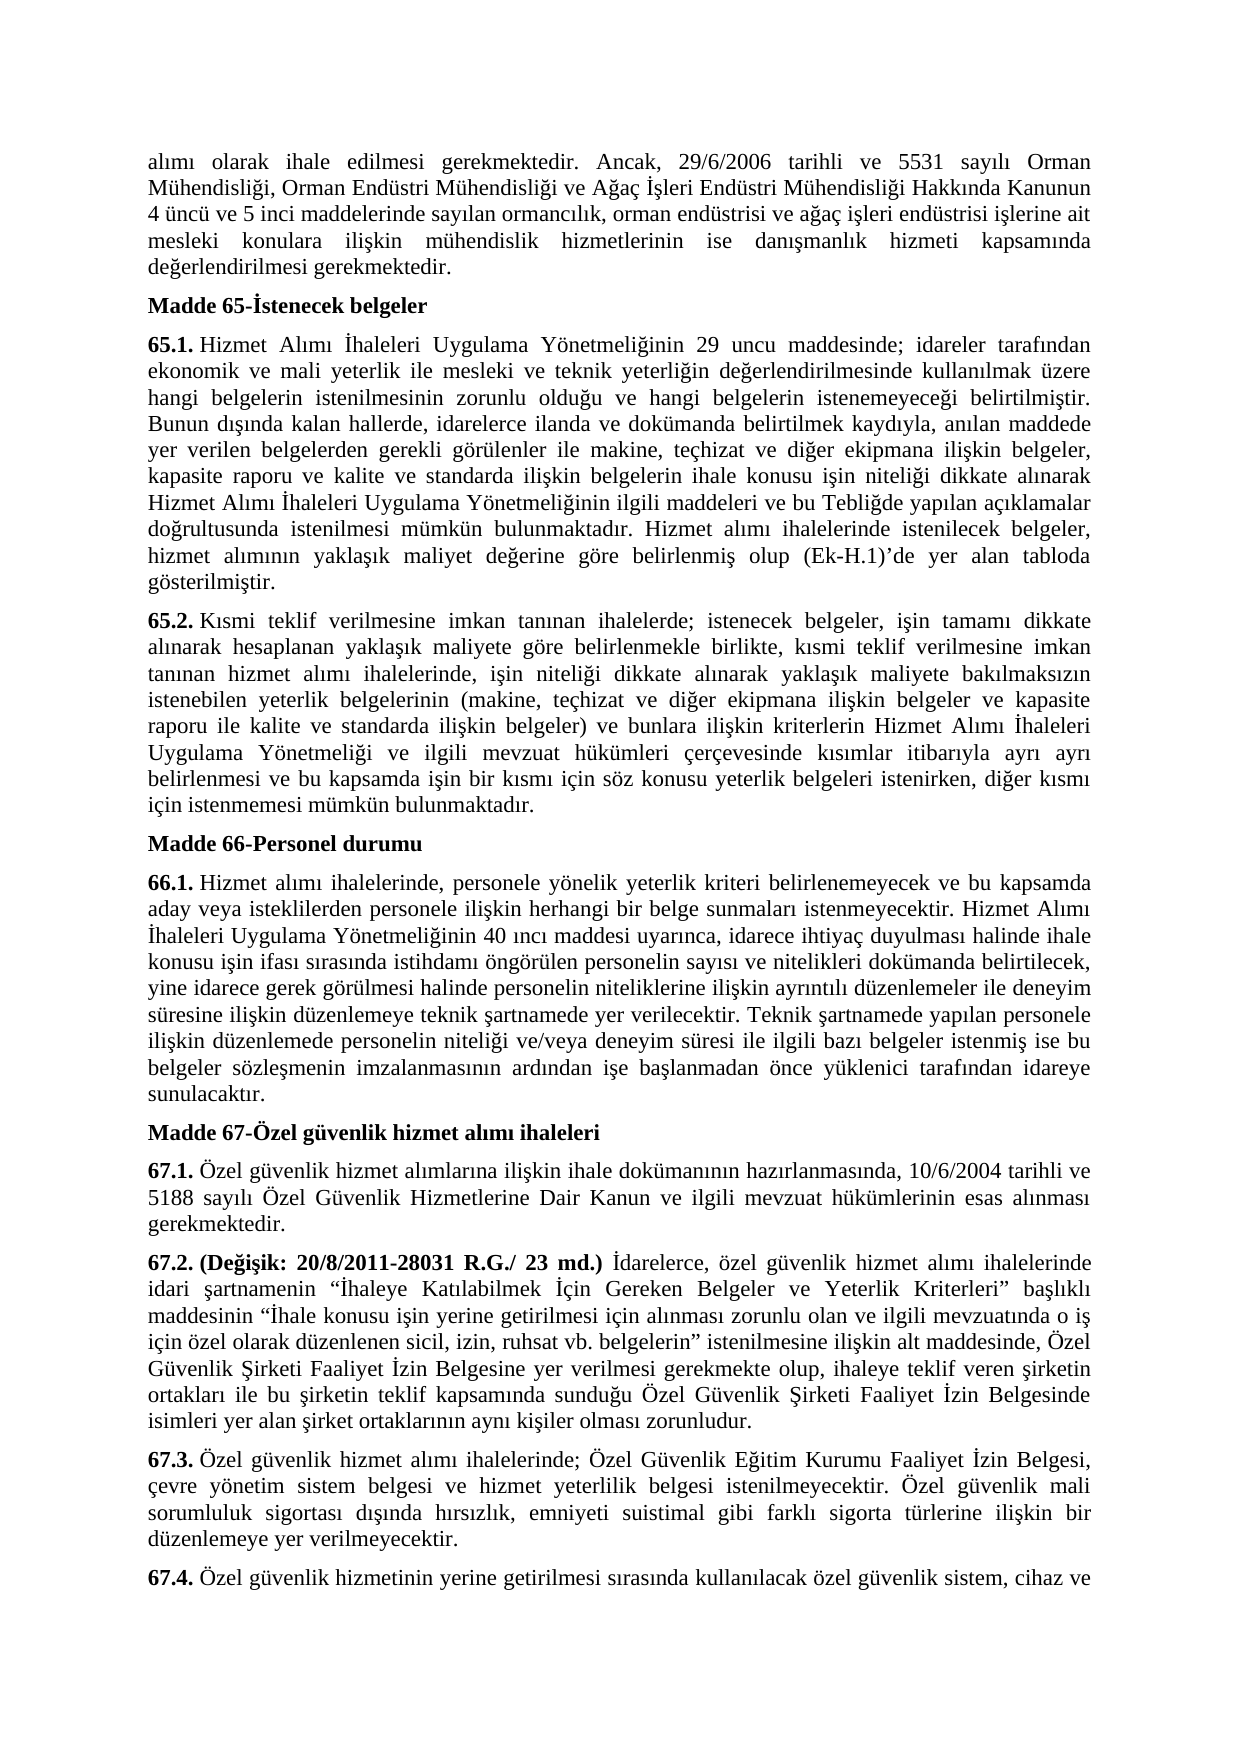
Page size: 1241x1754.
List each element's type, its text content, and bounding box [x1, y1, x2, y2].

text Madde 66-Personel durumu [148, 830, 1092, 857]
text Madde 65-İstenecek belgeler [148, 292, 1092, 318]
text 65.1. Hizmet Alımı İhaleleri Uygulama Yönetmeliğinin 29 uncu maddesinde; idareler tarafından ekonomik ve mali yeterlik ile mesleki ve teknik yeterliğin değerlendirilmesinde kullanılmak üzere hangi belgelerin istenilmesinin zorunlu olduğu ve hangi belgelerin istenemeyeceği belirtilmiştir. Bunun dışında kalan hallerde, idarelerce ilanda ve dokümanda belirtilmek kaydıyla, anılan maddede yer verilen belgelerden gerekli görülenler ile makine, teçhizat ve diğer ekipmana ilişkin belgeler, kapasite raporu ve kalite ve standarda ilişkin belgelerin ihale konusu işin niteliği dikkate alınarak Hizmet Alımı İhaleleri Uygulama Yönetmeliğinin ilgili maddeleri ve bu Tebliğde yapılan açıklamalar doğrultusunda istenilmesi mümkün bulunmaktadır. Hizmet alımı ihalelerinde istenilecek belgeler, hizmet alımının yaklaşık maliyet değerine göre belirlenmiş olup (Ek-H.1)’de yer alan tabloda gösterilmiştir. [148, 331, 1092, 594]
text 67.1. Özel güvenlik hizmet alımlarına ilişkin ihale dokümanının hazırlanmasında, 10/6/2004 tarihli ve 5188 sayılı Özel Güvenlik Hizmetlerine Dair Kanun ve ilgili mevzuat hükümlerinin esas alınması gerekmektedir. [148, 1158, 1092, 1237]
text 66.1. Hizmet alımı ihalelerinde, personele yönelik yeterlik kriteri belirlenemeyecek ve bu kapsamda aday veya isteklilerden personele ilişkin herhangi bir belge sunmaları istenmeyecektir. Hizmet Alımı İhaleleri Uygulama Yönetmeliğinin 40 ıncı maddesi uyarınca, idarece ihtiyaç duyulması halinde ihale konusu işin ifası sırasında istihdamı öngörülen personelin sayısı ve nitelikleri dokümanda belirtilecek, yine idarece gerek görülmesi halinde personelin niteliklerine ilişkin ayrıntılı düzenlemeler ile deneyim süresine ilişkin düzenlemeye teknik şartnamede yer verilecektir. Teknik şartnamede yapılan personele ilişkin düzenlemede personelin niteliği ve/veya deneyim süresi ile ilgili bazı belgeler istenmiş ise bu belgeler sözleşmenin imzalanmasının ardından işe başlanmadan önce yüklenici tarafından idareye sunulacaktır. [148, 869, 1092, 1106]
text 65.2. Kısmi teklif verilmesine imkan tanınan ihalelerde; istenecek belgeler, işin tamamı dikkate alınarak hesaplanan yaklaşık maliyete göre belirlenmekle birlikte, kısmi teklif verilmesine imkan tanınan hizmet alımı ihalelerinde, işin niteliği dikkate alınarak yaklaşık maliyete bakılmaksızın istenebilen yeterlik belgelerinin (makine, teçhizat ve diğer ekipmana ilişkin belgeler ve kapasite raporu ile kalite ve standarda ilişkin belgeler) ve bunlara ilişkin kriterlerin Hizmet Alımı İhaleleri Uygulama Yönetmeliği ve ilgili mevzuat hükümleri çerçevesinde kısımlar itibarıyla ayrı ayrı belirlenmesi ve bu kapsamda işin bir kısmı için söz konusu yeterlik belgeleri istenirken, diğer kısmı için istenmemesi mümkün bulunmaktadır. [148, 607, 1092, 818]
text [148, 148, 1092, 279]
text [148, 1564, 1092, 1590]
text 67.3. Özel güvenlik hizmet alımı ihalelerinde; Özel Güvenlik Eğitim Kurumu Faaliyet İzin Belgesi, çevre yönetim sistem belgesi ve hizmet yeterlilik belgesi istenilmeyecektir. Özel güvenlik mali sorumluluk sigortası dışında hırsızlık, emniyeti suistimal gibi farklı sigorta türlerine ilişkin bir düzenlemeye yer verilmeyecektir. [148, 1446, 1092, 1552]
text 67.2. (Değişik: 20/8/2011-28031 R.G./ 23 md.) İdarelerce, özel güvenlik hizmet alımı ihalelerinde idari şartnamenin “İhaleye Katılabilmek İçin Gereken Belgeler ve Yeterlik Kriterleri” başlıklı maddesinin “İhale konusu işin yerine getirilmesi için alınması zorunlu olan ve ilgili mevzuatında o iş için özel olarak düzenlenen sicil, izin, ruhsat vb. belgelerin” istenilmesine ilişkin alt maddesinde, Özel Güvenlik Şirketi Faaliyet İzin Belgesine yer verilmesi gerekmekte olup, ihaleye teklif veren şirketin ortakları ile bu şirketin teklif kapsamında sunduğu Özel Güvenlik Şirketi Faaliyet İzin Belgesinde isimleri yer alan şirket ortaklarının aynı kişiler olması zorunludur. [148, 1249, 1092, 1434]
text Madde 67-Özel güvenlik hizmet alımı ihaleleri [148, 1119, 1092, 1145]
